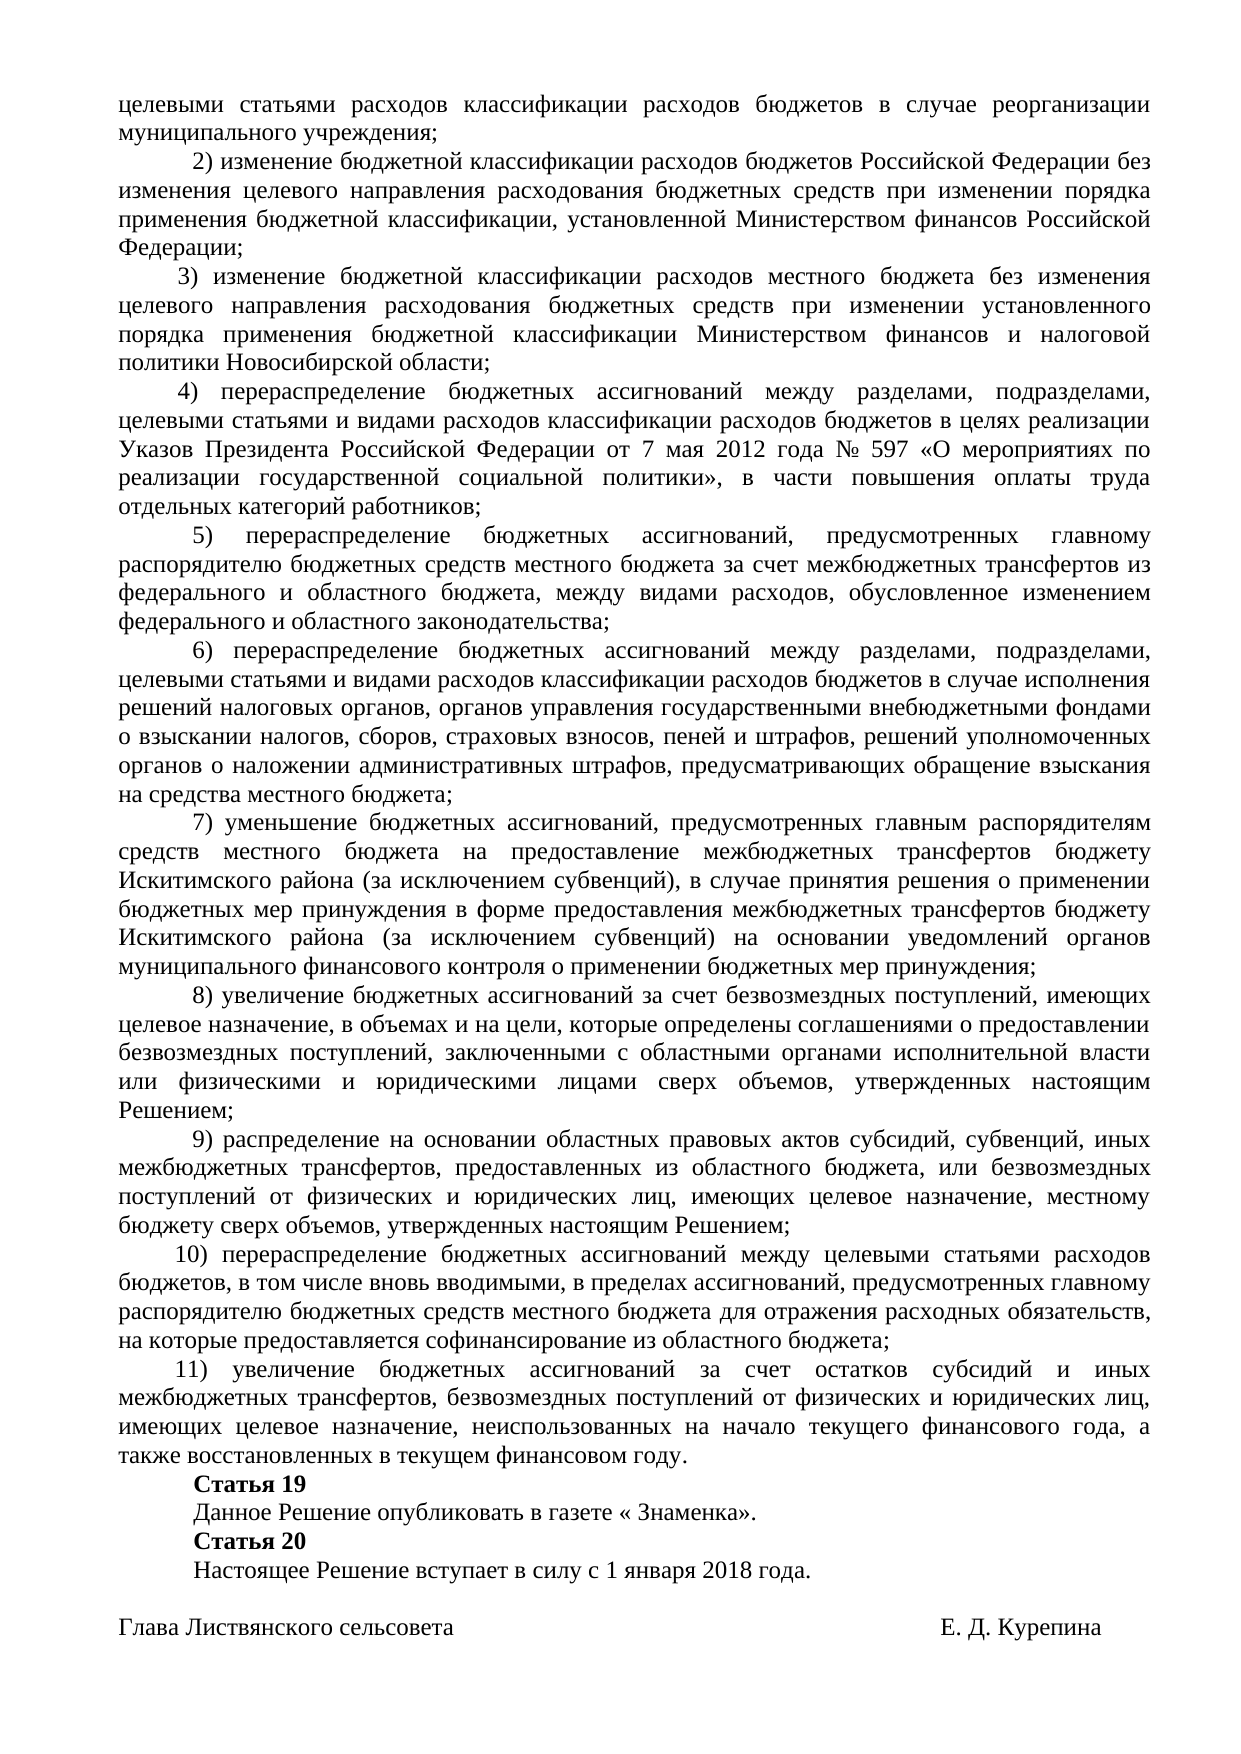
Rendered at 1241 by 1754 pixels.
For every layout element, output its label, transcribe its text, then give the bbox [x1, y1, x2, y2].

text 4) перераспределение бюджетных ассигнований между разделами, подразделами, целевыми статьями и видами расходов классификации расходов бюджетов в целях реализации Указов Президента Российской Федерации от 7 мая 2012 года № 597 «О мероприятиях по реализации государственной социальной политики», в части повышения оплаты труда отдельных категорий работников; [118, 376, 1152, 520]
text 7) уменьшение бюджетных ассигнований, предусмотренных главным распорядителям средств местного бюджета на предоставление межбюджетных трансфертов бюджету Искитимского района (за исключением субвенций), в случае принятия решения о применении бюджетных мер принуждения в форме предоставления межбюджетных трансфертов бюджету Искитимского района (за исключением субвенций) на основании уведомлений органов муниципального финансового контроля о применении бюджетных мер принуждения; [118, 807, 1152, 980]
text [118, 89, 1152, 146]
text Глава Листвянского сельсовета Е. Д. Курепина [118, 1612, 1152, 1641]
text 3) изменение бюджетной классификации расходов местного бюджета без изменения целевого направления расходования бюджетных средств при изменении установленного порядка применения бюджетной классификации Министерством финансов и налоговой политики Новосибирской области; [118, 261, 1152, 376]
text Данное Решение опубликовать в газете « Знаменка». [118, 1497, 1152, 1526]
text Статья 20 [118, 1526, 1152, 1555]
text Настоящее Решение вступает в силу с 1 января 2018 года. [118, 1555, 1152, 1584]
text 11) увеличение бюджетных ассигнований за счет остатков субсидий и иных межбюджетных трансфертов, безвозмездных поступлений от физических и юридических лиц, имеющих целевое назначение, неиспользованных на начало текущего финансового года, а также восстановленных в текущем финансовом году. [118, 1354, 1152, 1469]
text 9) распределение на основании областных правовых актов субсидий, субвенций, иных межбюджетных трансфертов, предоставленных из областного бюджета, или безвозмездных поступлений от физических и юридических лиц, имеющих целевое назначение, местному бюджету сверх объемов, утвержденных настоящим Решением; [118, 1124, 1152, 1239]
text 8) увеличение бюджетных ассигнований за счет безвозмездных поступлений, имеющих целевое назначение, в объемах и на цели, которые определены соглашениями о предоставлении безвозмездных поступлений, заключенными с областными органами исполнительной власти или физическими и юридическими лицами сверх объемов, утвержденных настоящим Решением; [118, 980, 1152, 1124]
text 5) перераспределение бюджетных ассигнований, предусмотренных главному распорядителю бюджетных средств местного бюджета за счет межбюджетных трансфертов из федерального и областного бюджета, между видами расходов, обусловленное изменением федерального и областного законодательства; [118, 520, 1152, 635]
text 6) перераспределение бюджетных ассигнований между разделами, подразделами, целевыми статьями и видами расходов классификации расходов бюджетов в случае исполнения решений налоговых органов, органов управления государственными внебюджетными фондами о взыскании налогов, сборов, страховых взносов, пеней и штрафов, решений уполномоченных органов о наложении административных штрафов, предусматривающих обращение взыскания на средства местного бюджета; [118, 635, 1152, 807]
text 10) перераспределение бюджетных ассигнований между целевыми статьями расходов бюджетов, в том числе вновь вводимыми, в пределах ассигнований, предусмотренных главному распорядителю бюджетных средств местного бюджета для отражения расходных обязательств, на которые предоставляется софинансирование из областного бюджета; [118, 1239, 1152, 1354]
text Статья 19 [118, 1469, 1152, 1497]
text 2) изменение бюджетной классификации расходов бюджетов Российской Федерации без изменения целевого направления расходования бюджетных средств при изменении порядка применения бюджетной классификации, установленной Министерством финансов Российской Федерации; [118, 146, 1152, 261]
